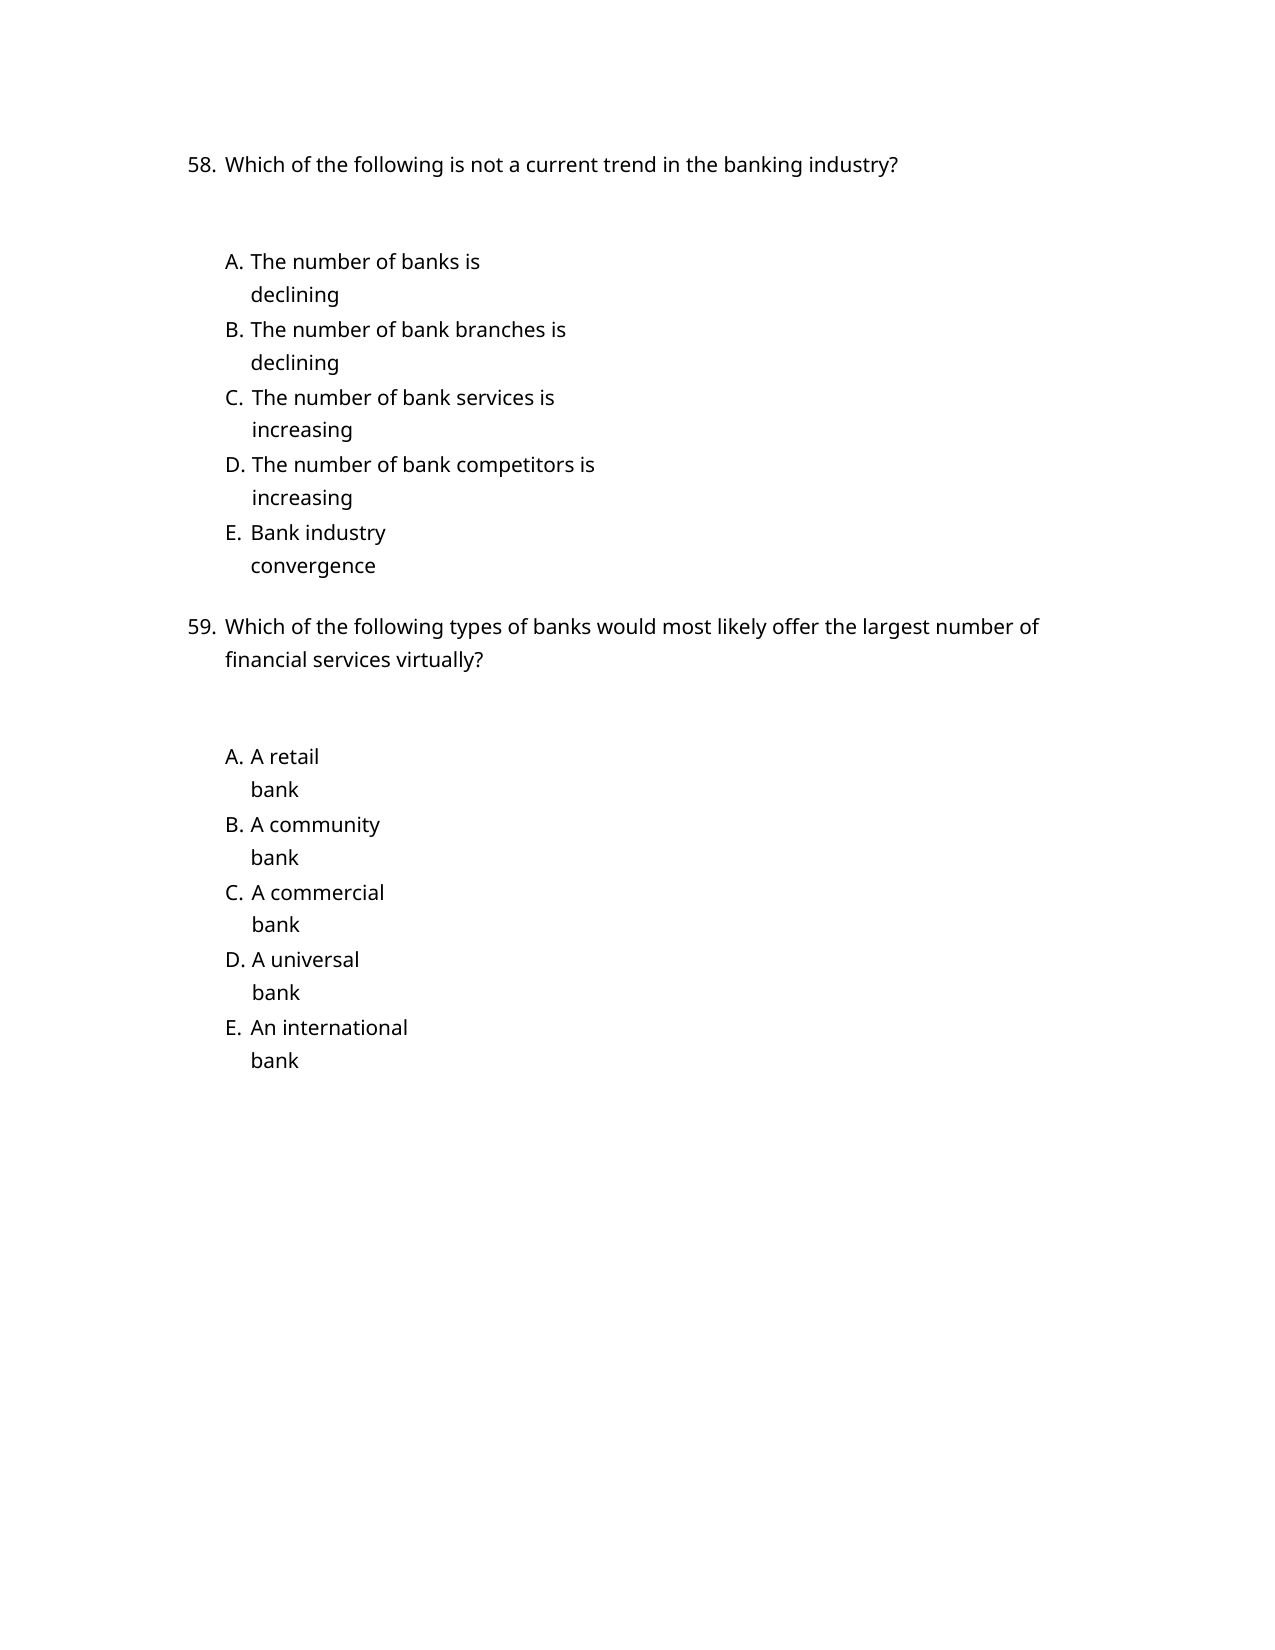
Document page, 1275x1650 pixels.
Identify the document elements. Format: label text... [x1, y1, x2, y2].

table_header Which of the following types of banks would most likely offer the largest number of financial services virtually? [225, 613, 1125, 1078]
table_header 58. [188, 150, 225, 583]
table_header 59. [188, 613, 225, 1078]
table_header Which of the following is not a current trend in the banking industry? [225, 150, 1125, 583]
